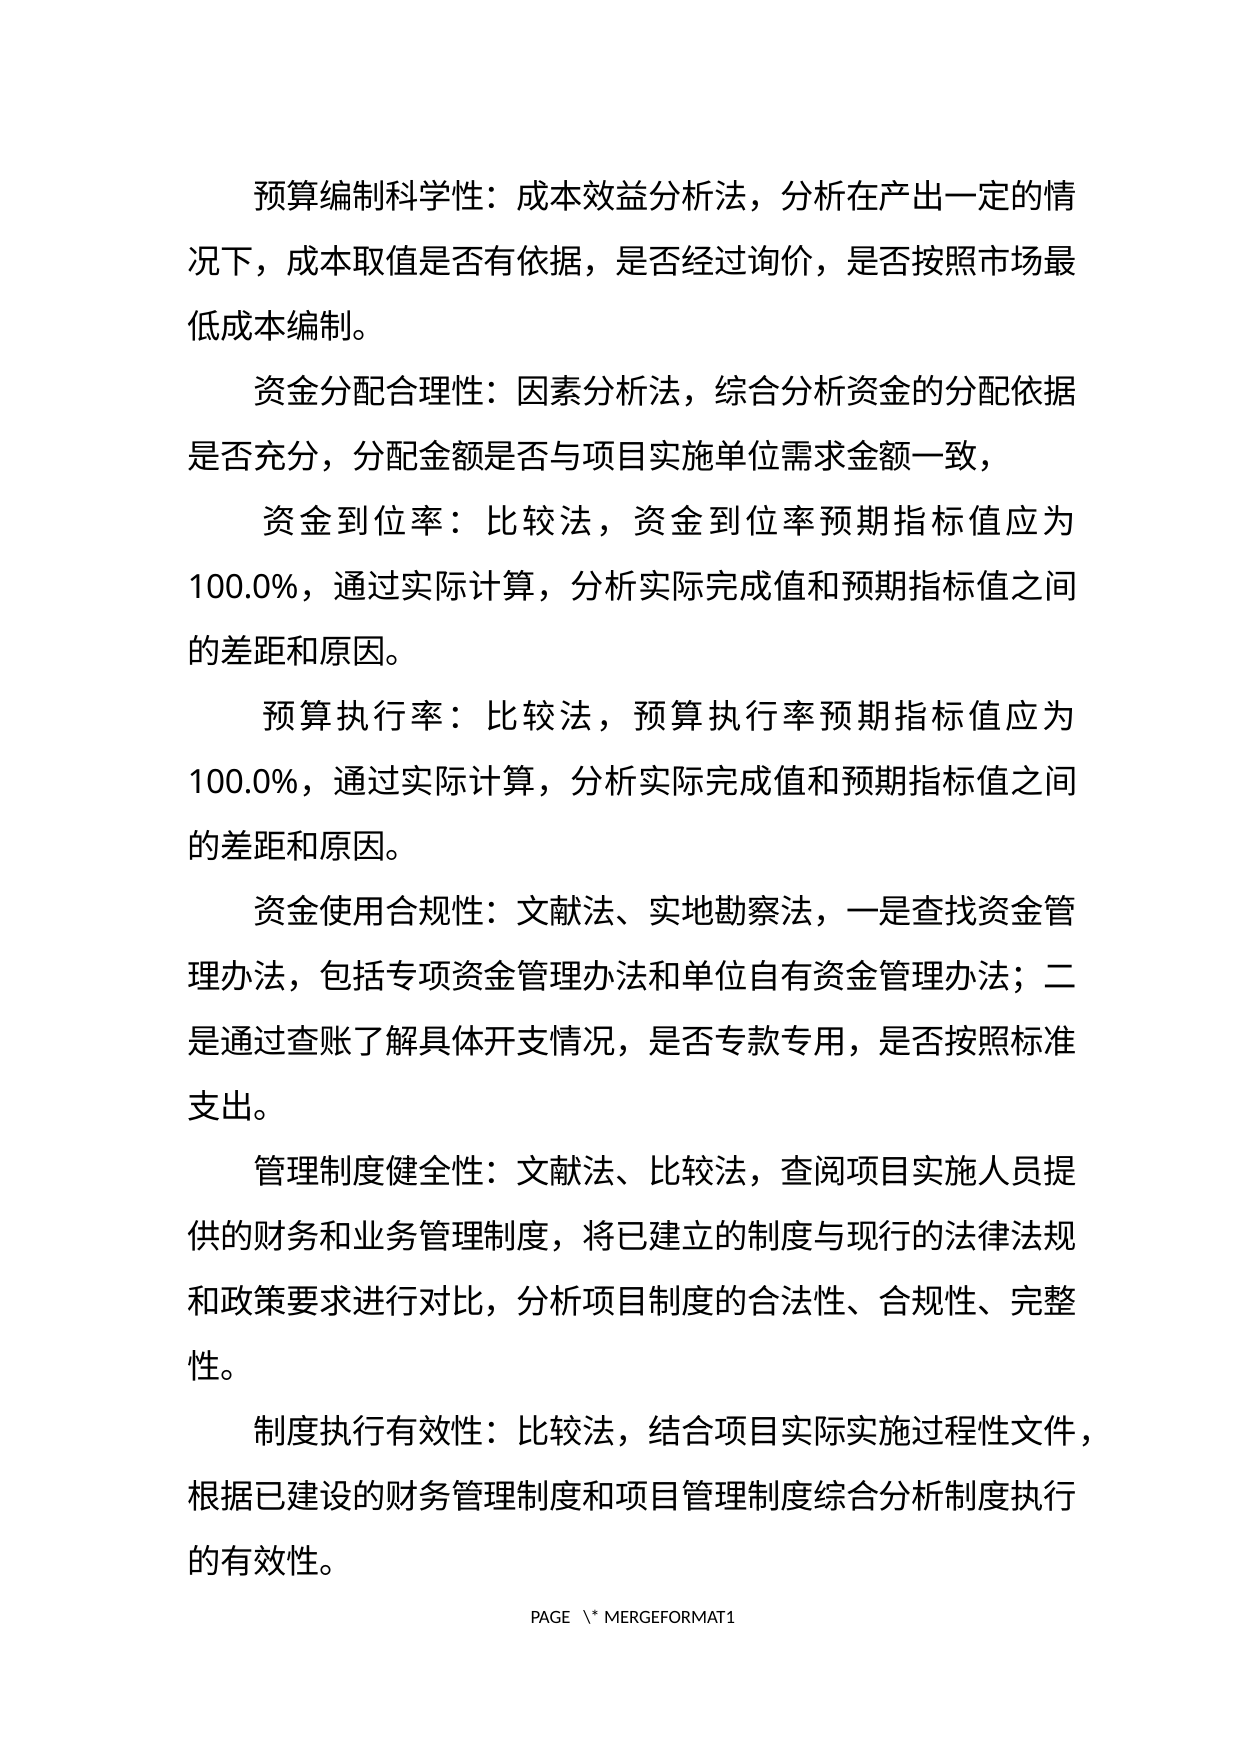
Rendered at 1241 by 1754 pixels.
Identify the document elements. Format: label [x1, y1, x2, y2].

text [187, 162, 1078, 1592]
